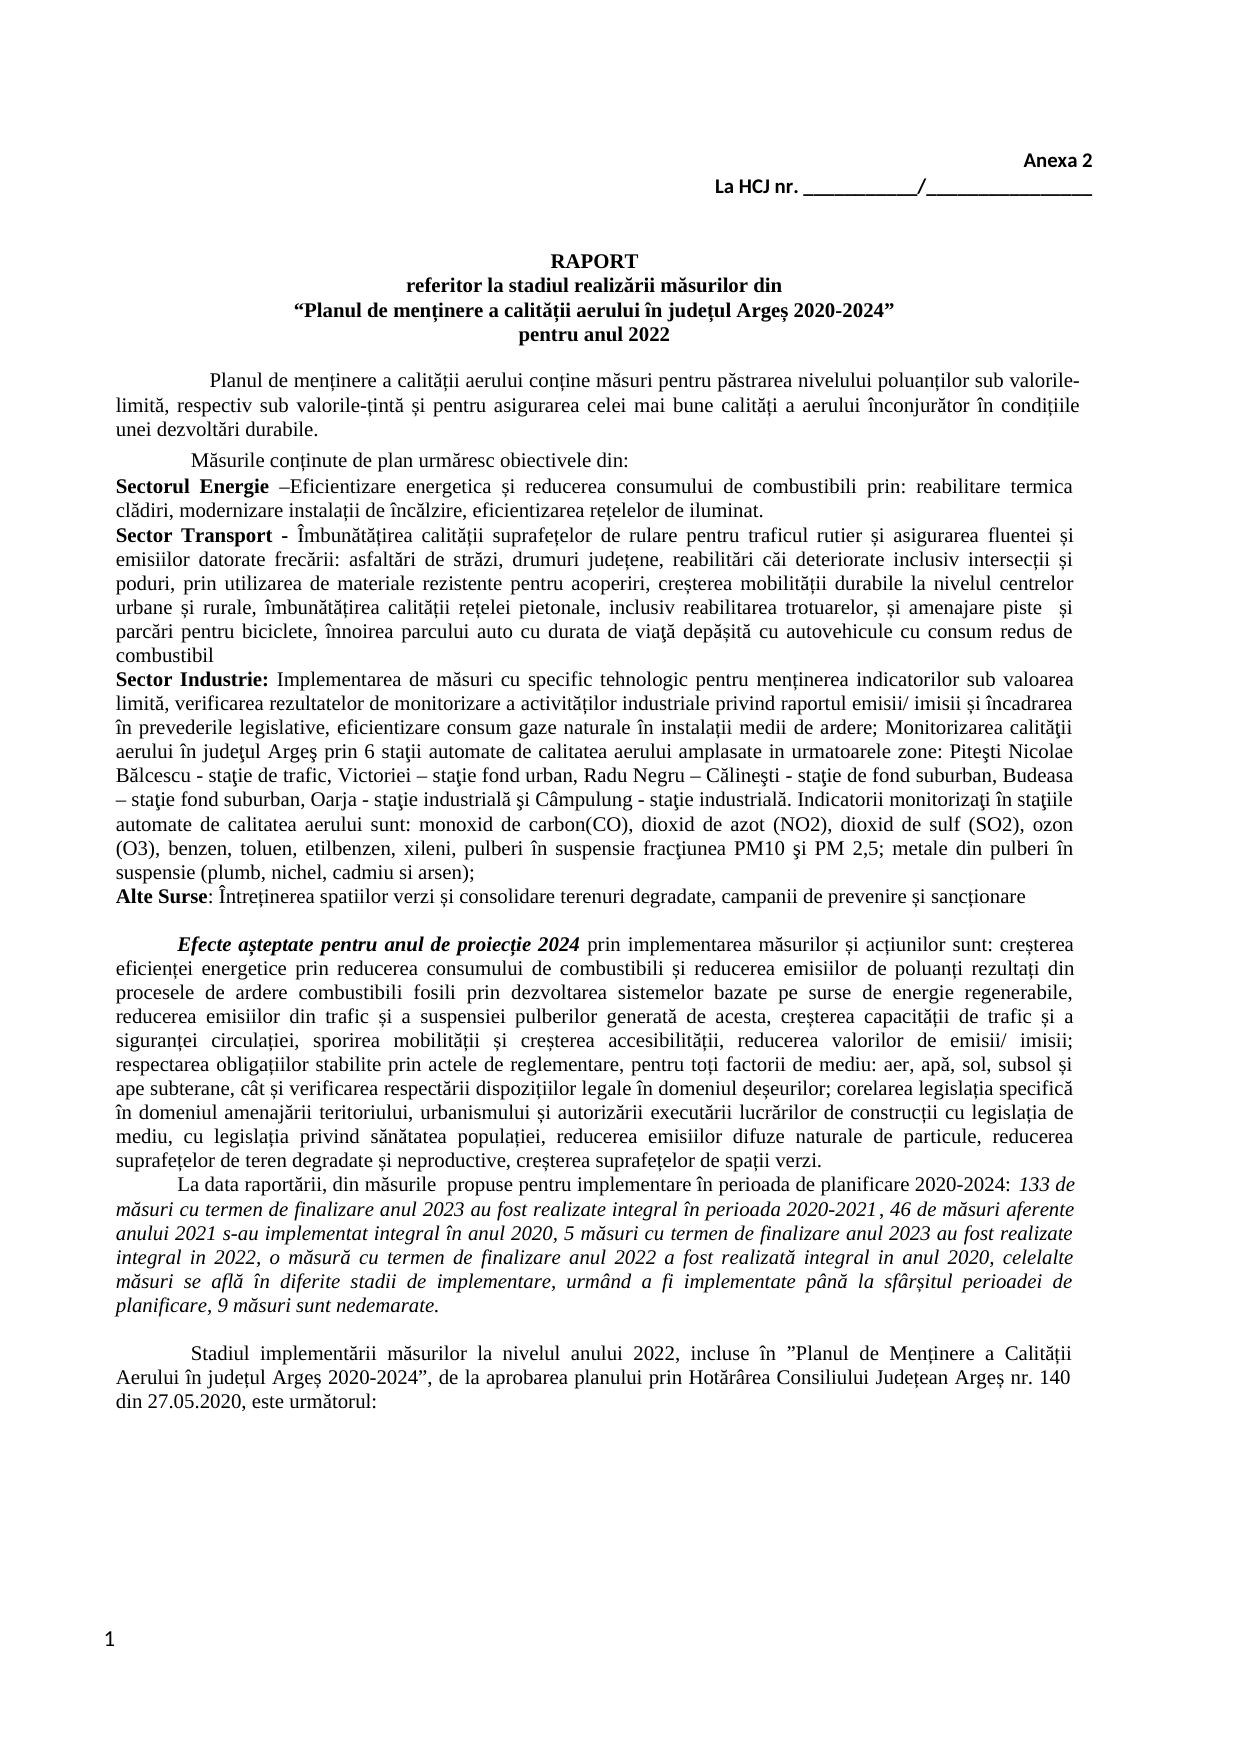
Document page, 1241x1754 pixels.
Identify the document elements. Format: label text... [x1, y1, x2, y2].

text Planul de menținere a calității aerului conține măsuri pentru păstrarea nivelului poluanților sub valorile-limită, respectiv sub valorile-țintă și pentru asigurarea celei mai bune calități a aerului înconjurător în condițiile unei dezvoltări durabile. [116, 368, 1081, 441]
text pentru anul 2022 [157, 322, 1031, 346]
text RAPORT [157, 249, 1031, 273]
text La data raportării, din măsurile propuse pentru implementare în perioada de planificare 2020-2024: 133 de măsuri cu termen de finalizare anul 2023 au fost realizate integral în perioada 2020-2021, 46 de măsuri aferente anului 2021 s-au implementat integral în anul 2020, 5 măsuri cu termen de finalizare anul 2023 au fost realizate integral in 2022, o măsură cu termen de finalizare anul 2022 a fost realizată integral in anul 2020, celelalte măsuri se află în diferite stadii de implementare, urmând a fi implementate până la sfârșitul perioadei de planificare, 9 măsuri sunt nedemarate. [116, 1172, 1075, 1317]
text Sectorul Energie –Eficientizare energetica și reducerea consumului de combustibili prin: reabilitare termica clădiri, modernizare instalații de încălzire, eficientizarea rețelelor de iluminat. [116, 474, 1074, 522]
text referitor la stadiul realizării măsurilor din [157, 273, 1031, 297]
text Stadiul implementării măsurilor la nivelul anului 2022, incluse în ”Planul de Menținere a Calității Aerului în județul Argeș 2020-2024”, de la aprobarea planului prin Hotărârea Consiliului Județean Argeș nr. 140 din 27.05.2020, este următorul: [116, 1341, 1073, 1413]
text Alte Surse: Întreținerea spatiilor verzi și consolidare terenuri degradate, campanii de prevenire și sancționare [116, 884, 1075, 908]
text Măsurile conținute de plan urmăresc obiectivele din: [191, 441, 1092, 474]
subtitle Anexa 2 [103, 148, 1092, 173]
text Efecte așteptate pentru anul de proiecție 2024 prin implementarea măsurilor și acțiunilor sunt: creșterea eficienței energetice prin reducerea consumului de combustibili și reducerea emisiilor de poluanți rezultați din procesele de ardere combustibili fosili prin dezvoltarea sistemelor bazate pe surse de energie regenerabile, reducerea emisiilor din trafic și a suspensiei pulberilor generată de acesta, creșterea capacității de trafic și a siguranței circulației, sporirea mobilității și creșterea accesibilității, reducerea valorilor de emisii/ imisii; respectarea obligațiilor stabilite prin actele de reglementare, pentru toți factorii de mediu: aer, apă, sol, subsol și ape subterane, cât și verificarea respectării dispozițiilor legale în domeniul deșeurilor; corelarea legislația specifică în domeniul amenajării teritoriului, urbanismului și autorizării executării lucrărilor de construcții cu legislația de mediu, cu legislația privind sănătatea populației, reducerea emisiilor difuze naturale de particule, reducerea suprafețelor de teren degradate și neproductive, creșterea suprafețelor de spații verzi. [116, 932, 1075, 1172]
text Sector Transport - Îmbunătățirea calității suprafețelor de rulare pentru traficul rutier și asigurarea fluentei și emisiilor datorate frecării: asfaltări de străzi, drumuri județene, reabilitări căi deteriorate inclusiv intersecții și poduri, prin utilizarea de materiale rezistente pentru acoperiri, creșterea mobilității durabile la nivelul centrelor urbane și rurale, îmbunătățirea calității rețelei pietonale, inclusiv reabilitarea trotuarelor, și amenajare piste și parcări pentru biciclete, înnoirea parcului auto cu durata de viaţă depășită cu autovehicule cu consum redus de combustibil [116, 522, 1074, 667]
text “Planul de menținere a calității aerului în județul Argeș 2020-2024” [157, 297, 1031, 322]
text Sector Industrie: Implementarea de măsuri cu specific tehnologic pentru menținerea indicatorilor sub valoarea limită, verificarea rezultatelor de monitorizare a activităților industriale privind raportul emisii/ imisii și încadrarea în prevederile legislative, eficientizare consum gaze naturale în instalații medii de ardere; Monitorizarea calităţii aerului în judeţul Argeş prin 6 staţii automate de calitatea aerului amplasate in urmatoarele zone: Piteşti Nicolae Bălcescu - staţie de trafic, Victoriei – staţie fond urban, Radu Negru – Călineşti - staţie de fond suburban, Budeasa – staţie fond suburban, Oarja - staţie industrială şi Câmpulung - staţie industrială. Indicatorii monitorizaţi în staţiile automate de calitatea aerului sunt: monoxid de carbon(CO), dioxid de azot (NO2), dioxid de sulf (SO2), ozon (O3), benzen, toluen, etilbenzen, xileni, pulberi în suspensie fracţiunea PM10 şi PM 2,5; metale din pulberi în suspensie (plumb, nichel, cadmiu si arsen); [116, 667, 1074, 884]
subtitle La HCJ nr. ___________/________________ [103, 173, 1092, 198]
